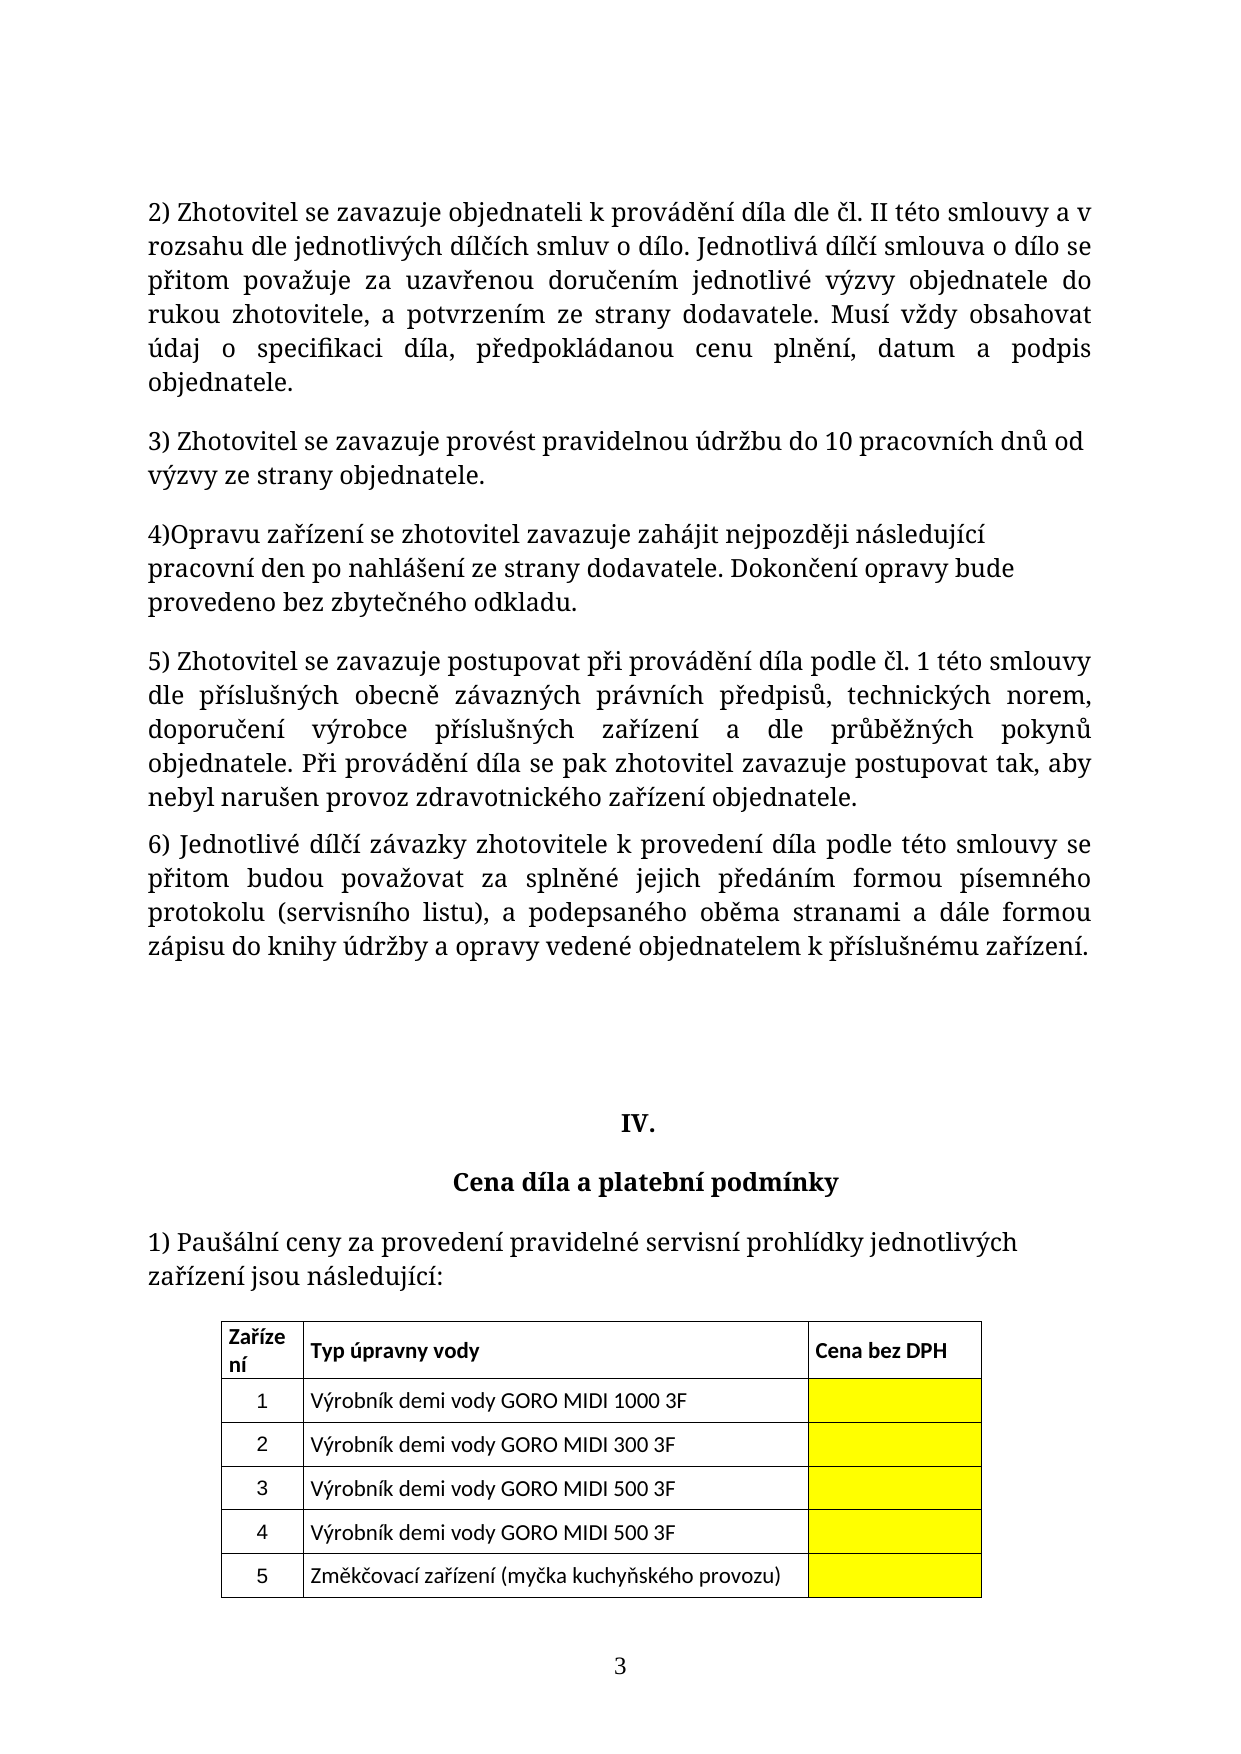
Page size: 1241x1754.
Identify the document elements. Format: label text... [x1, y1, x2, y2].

table_cell [809, 1467, 981, 1509]
table_cell 4 [222, 1510, 303, 1553]
text 1) Paušální ceny za provedení pravidelné servisní prohlídky jednotlivých zařízení jsou následující: [148, 1224, 1093, 1292]
table_header Zařízení [222, 1322, 303, 1378]
table_cell [809, 1379, 981, 1422]
table_cell Výrobník demi vody GORO MIDI 300 3F [304, 1423, 808, 1466]
text 3) Zhotovitel se zavazuje provést pravidelnou údržbu do 10 pracovních dnů od výzvy ze strany objednatele. [148, 423, 1093, 492]
table_cell 1 [222, 1379, 303, 1422]
text 4)Opravu zařízení se zhotovitel zavazuje zahájit nejpozději následující pracovní den po nahlášení ze strany dodavatele. Dokončení opravy bude provedeno bez zbytečného odkladu. [148, 517, 1093, 619]
table_header Cena bez DPH [809, 1322, 981, 1378]
text 5) Zhotovitel se zavazuje postupovat při provádění díla podle čl. 1 této smlouvy dle příslušných obecně závazných právních předpisů, technických norem, doporučení výrobce příslušných zařízení a dle průběžných pokynů objednatele. Při provádění díla se pak zhotovitel zavazuje postupovat tak, aby nebyl narušen provoz zdravotnického zařízení objednatele. [148, 644, 1093, 814]
table_cell 3 [222, 1467, 303, 1509]
text IV. [148, 1106, 1093, 1140]
text 2) Zhotovitel se zavazuje objednateli k provádění díla dle čl. II této smlouvy a v rozsahu dle jednotlivých dílčích smluv o dílo. Jednotlivá dílčí smlouva o dílo se přitom považuje za uzavřenou doručením jednotlivé výzvy objednatele do rukou zhotovitele, a potvrzením ze strany dodavatele. Musí vždy obsahovat údaj o specifikaci díla, předpokládanou cenu plnění, datum a podpis objednatele. [148, 194, 1093, 398]
table_cell [809, 1423, 981, 1466]
table_cell 2 [222, 1423, 303, 1466]
table_header Typ úpravny vody [304, 1322, 808, 1378]
table_cell Výrobník demi vody GORO MIDI 500 3F [304, 1510, 808, 1553]
table_cell Výrobník demi vody GORO MIDI 1000 3F [304, 1379, 808, 1422]
table_cell [809, 1510, 981, 1553]
table_cell [809, 1554, 981, 1597]
text 6) Jednotlivé dílčí závazky zhotovitele k provedení díla podle této smlouvy se přitom budou považovat za splněné jejich předáním formou písemného protokolu (servisního listu), a podepsaného oběma stranami a dále formou zápisu do knihy údržby a opravy vedené objednatelem k příslušnému zařízení. [148, 827, 1093, 963]
table_cell Změkčovací zařízení (myčka kuchyňského provozu) [304, 1554, 808, 1597]
text Cena díla a platební podmínky [148, 1165, 1093, 1199]
table_cell Výrobník demi vody GORO MIDI 500 3F [304, 1467, 808, 1509]
table_cell 5 [222, 1554, 303, 1597]
